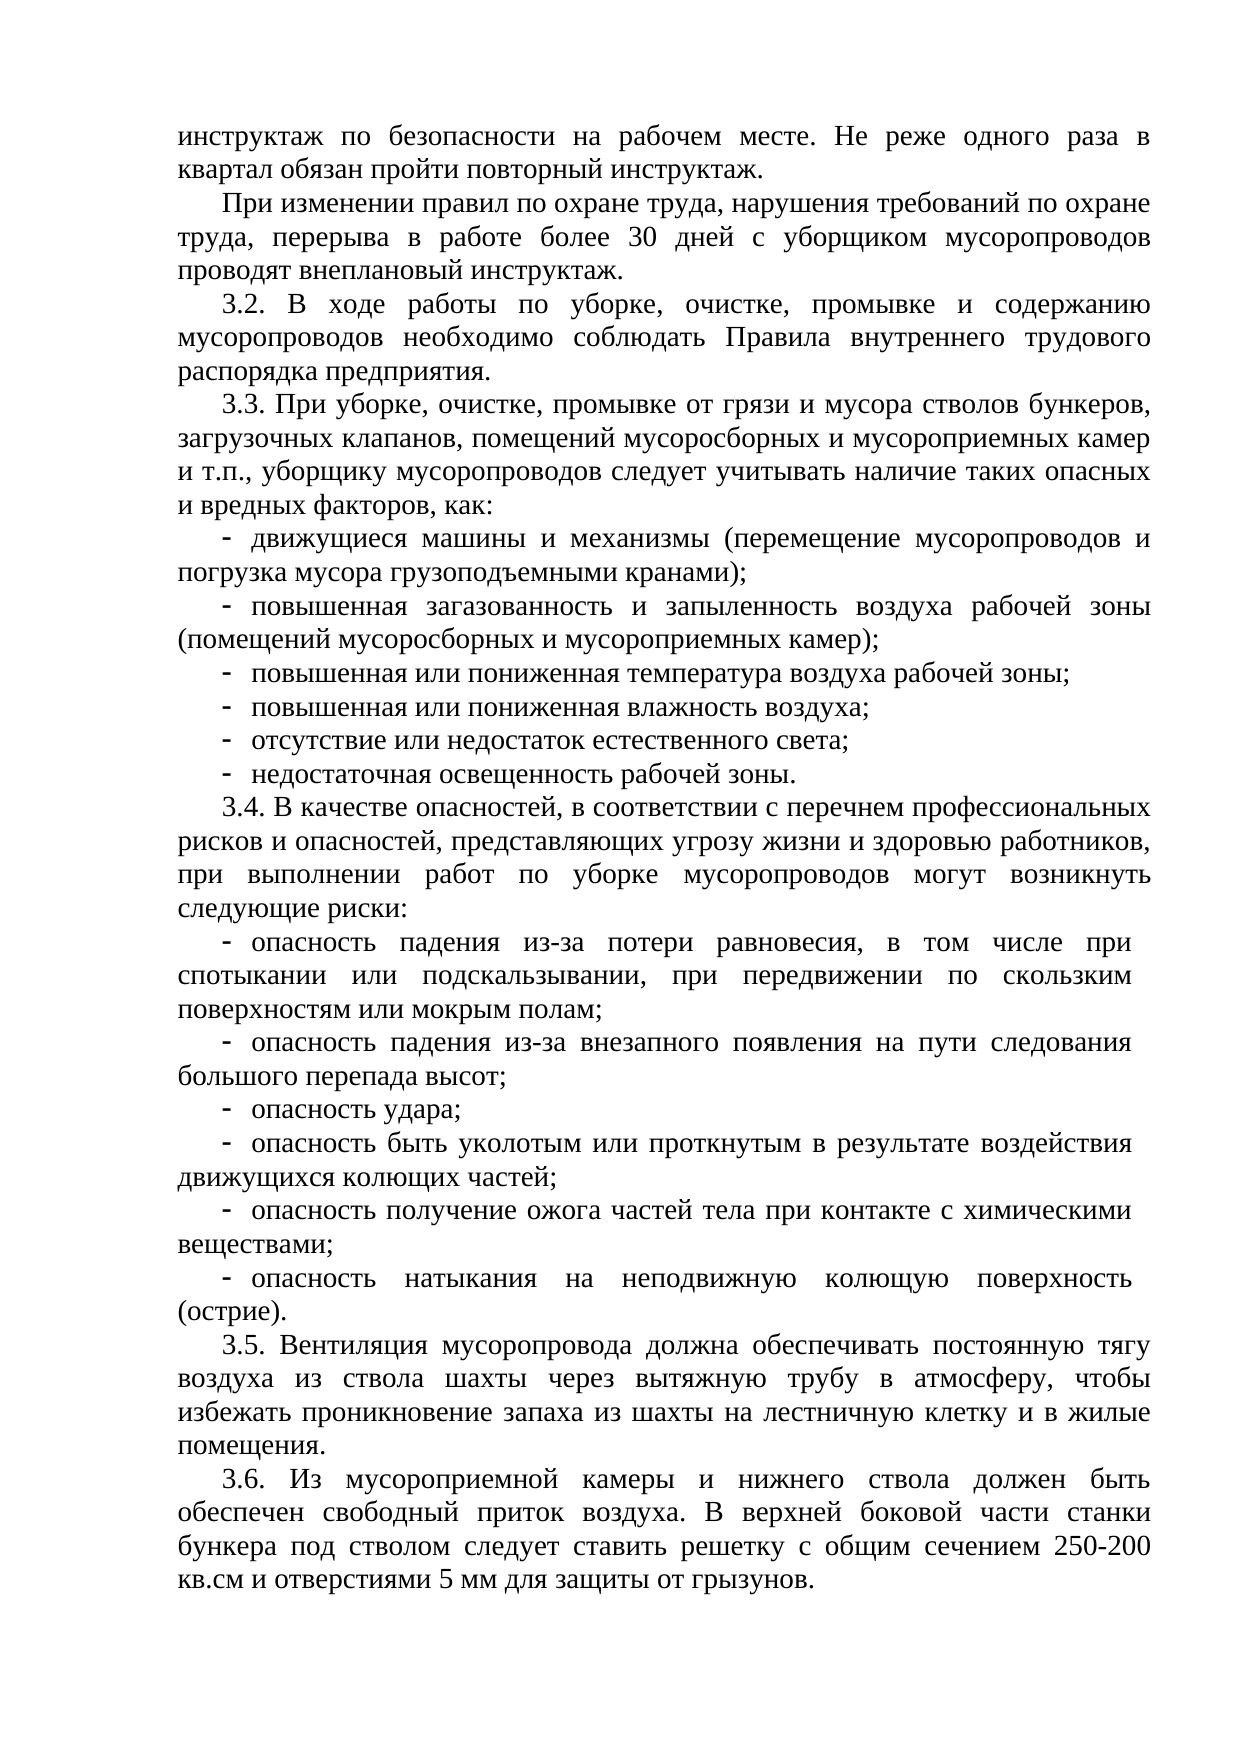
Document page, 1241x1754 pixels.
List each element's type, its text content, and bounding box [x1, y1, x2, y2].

list движущиеся машины и механизмы (перемещение мусоропроводов и погрузка мусора грузоподъемными кранами); [177, 521, 1152, 588]
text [177, 118, 1152, 185]
list опасность падения из-за потери равновесия, в том числе при спотыкании или подскальзывании, при передвижении по скользким поверхностям или мокрым полам; [177, 924, 1133, 1024]
text 3.2. В ходе работы по уборке, очистке, промывке и содержанию мусоропроводов необходимо соблюдать Правила внутреннего трудового распорядка предприятия. [177, 286, 1152, 386]
list повышенная или пониженная температура воздуха рабочей зоны; [177, 655, 1152, 689]
text При изменении правил по охране труда, нарушения требований по охране труда, перерыва в работе более 30 дней с уборщиком мусоропроводов проводят внеплановый инструктаж. [177, 185, 1152, 286]
text 3.6. Из мусороприемной камеры и нижнего ствола должен быть обеспечен свободный приток воздуха. В верхней боковой части станки бункера под стволом следует ставить решетку с общим сечением 250-200 кв.см и отверстиями 5 мм для защиты от грызунов. [177, 1461, 1152, 1595]
list опасность удара; [177, 1092, 1133, 1125]
text 3.4. В качестве опасностей, в соответствии с перечнем профессиональных рисков и опасностей, представляющих угрозу жизни и здоровью работников, при выполнении работ по уборке мусоропроводов могут возникнуть следующие риски: [177, 789, 1152, 924]
list повышенная или пониженная влажность воздуха; [177, 689, 1152, 722]
list недостаточная освещенность рабочей зоны. [177, 756, 1152, 789]
list опасность быть уколотым или проткнутым в результате воздействия движущихся колющих частей; [177, 1125, 1133, 1192]
text 3.3. При уборке, очистке, промывке от грязи и мусора стволов бункеров, загрузочных клапанов, помещений мусоросборных и мусороприемных камер и т.п., уборщику мусоропроводов следует учитывать наличие таких опасных и вредных факторов, как: [177, 386, 1152, 521]
list опасность получение ожога частей тела при контакте с химическими веществами; [177, 1192, 1133, 1260]
text 3.5. Вентиляция мусоропровода должна обеспечивать постоянную тягу воздуха из ствола шахты через вытяжную трубу в атмосферу, чтобы избежать проникновение запаха из шахты на лестничную клетку и в жилые помещения. [177, 1327, 1152, 1461]
list отсутствие или недостаток естественного света; [177, 722, 1152, 756]
list повышенная загазованность и запыленность воздуха рабочей зоны (помещений мусоросборных и мусороприемных камер); [177, 588, 1152, 655]
list опасность падения из-за внезапного появления на пути следования большого перепада высот; [177, 1024, 1133, 1092]
list опасность натыкания на неподвижную колющую поверхность (острие). [177, 1260, 1133, 1327]
